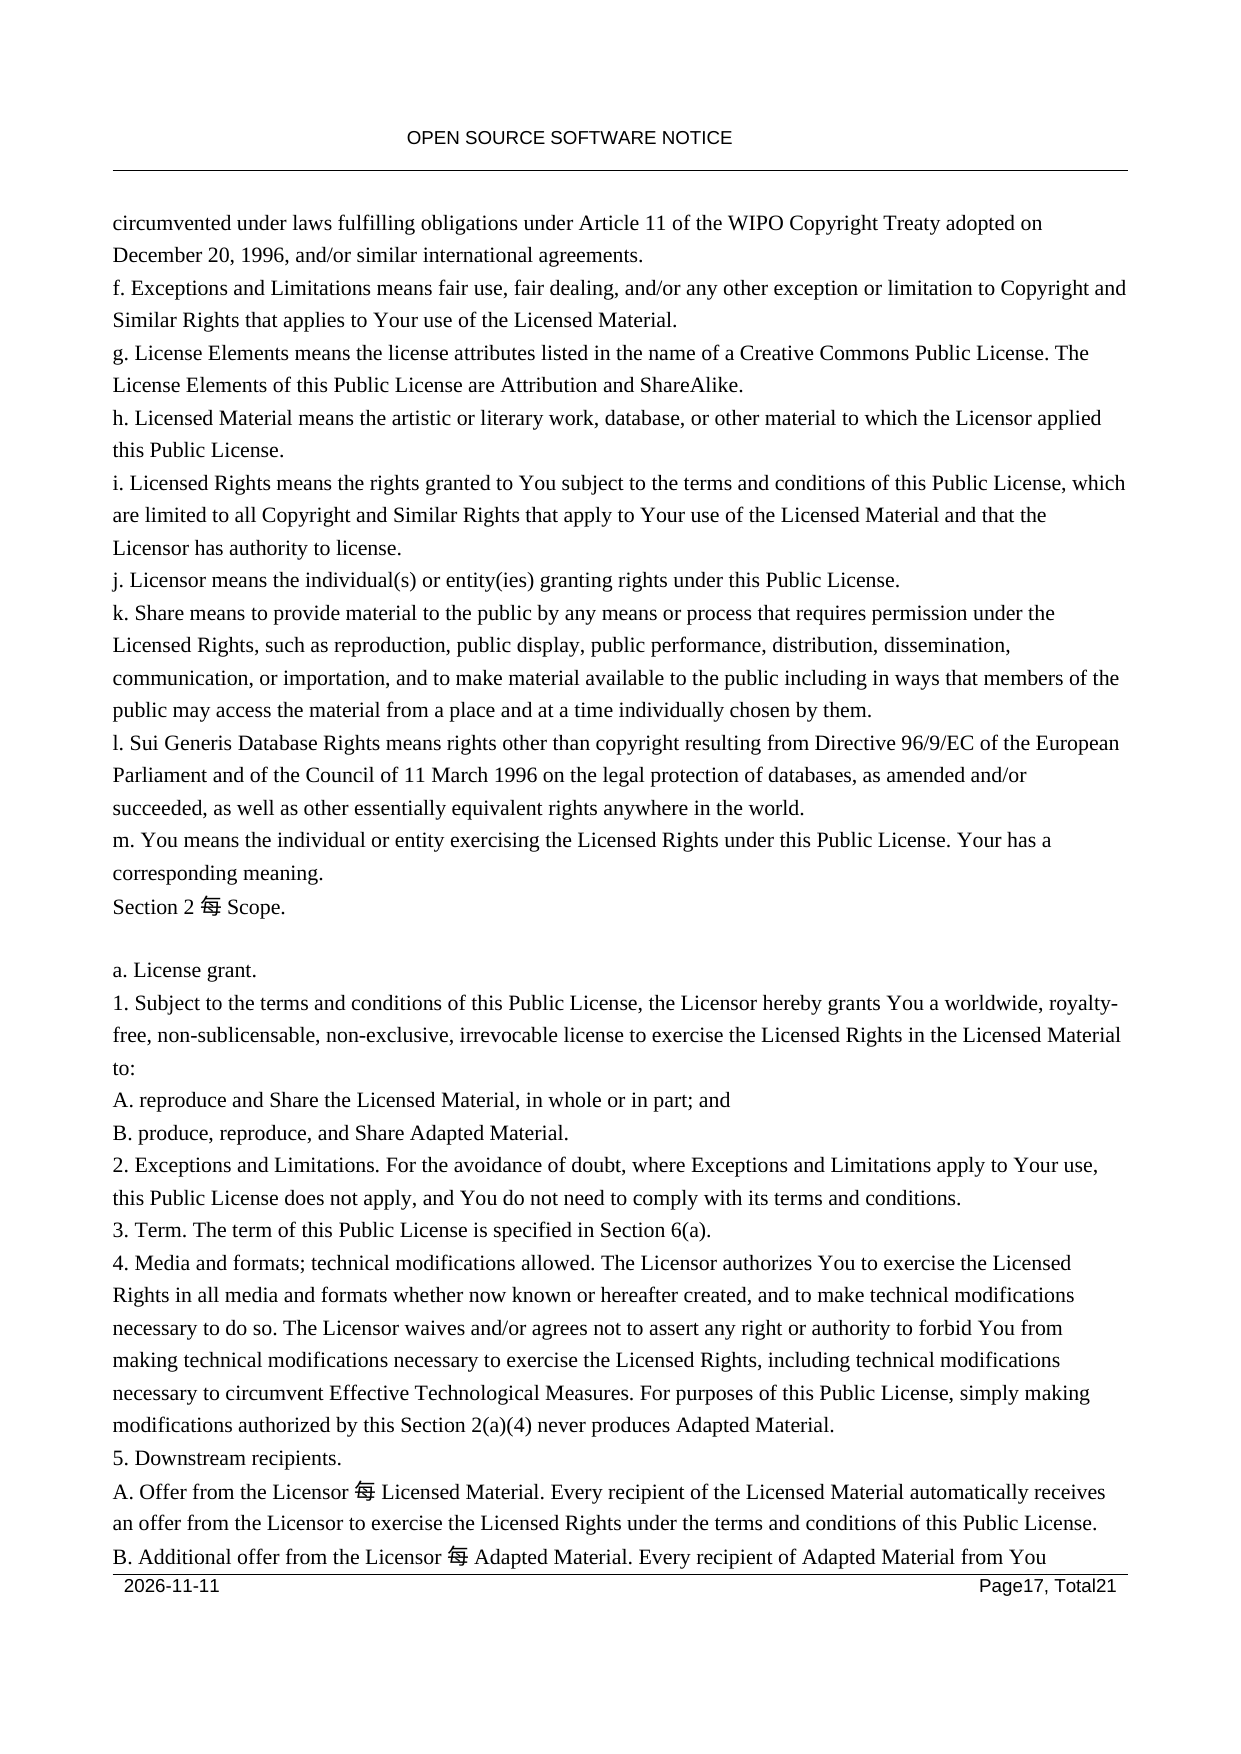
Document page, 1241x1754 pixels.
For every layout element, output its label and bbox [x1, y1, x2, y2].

text [112, 206, 1128, 1571]
